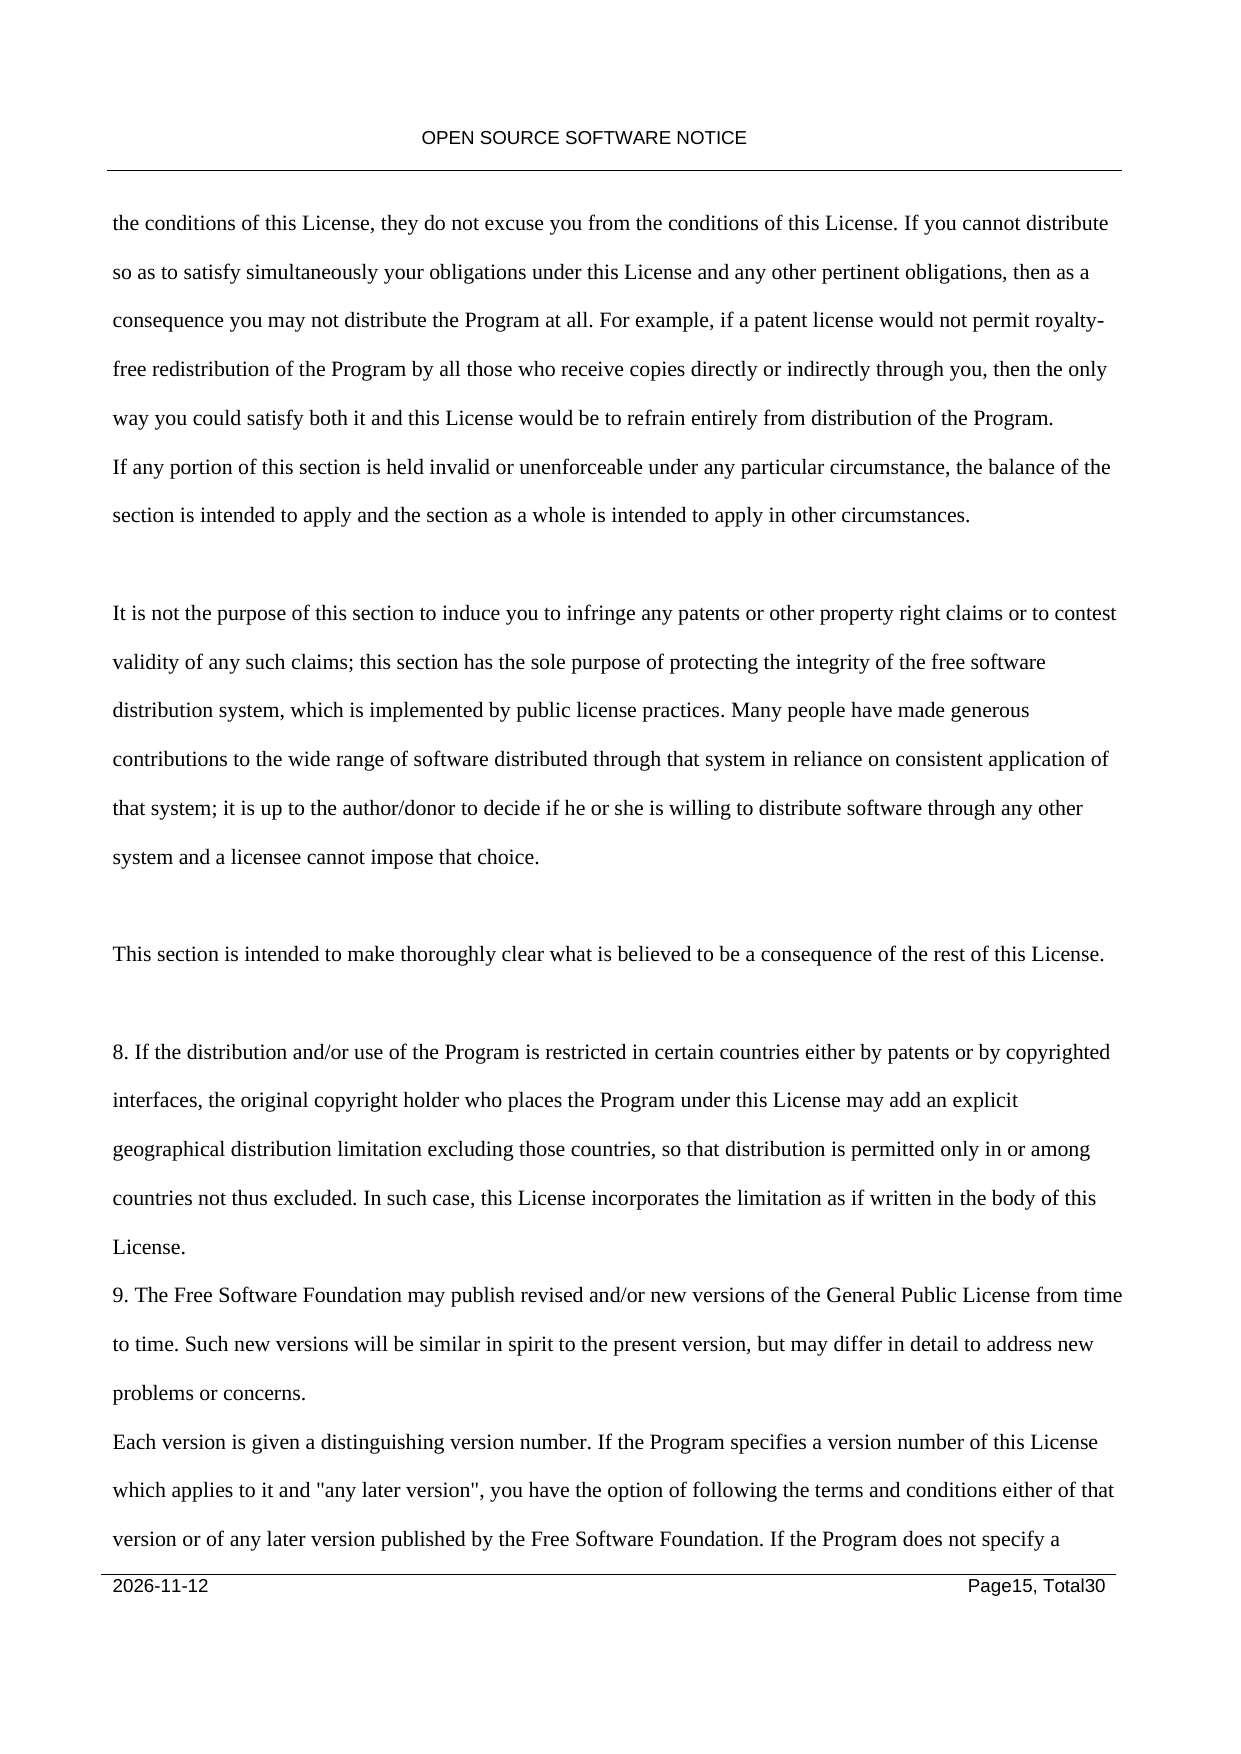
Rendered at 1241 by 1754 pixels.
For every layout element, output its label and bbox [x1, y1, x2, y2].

text [112, 206, 1128, 1555]
